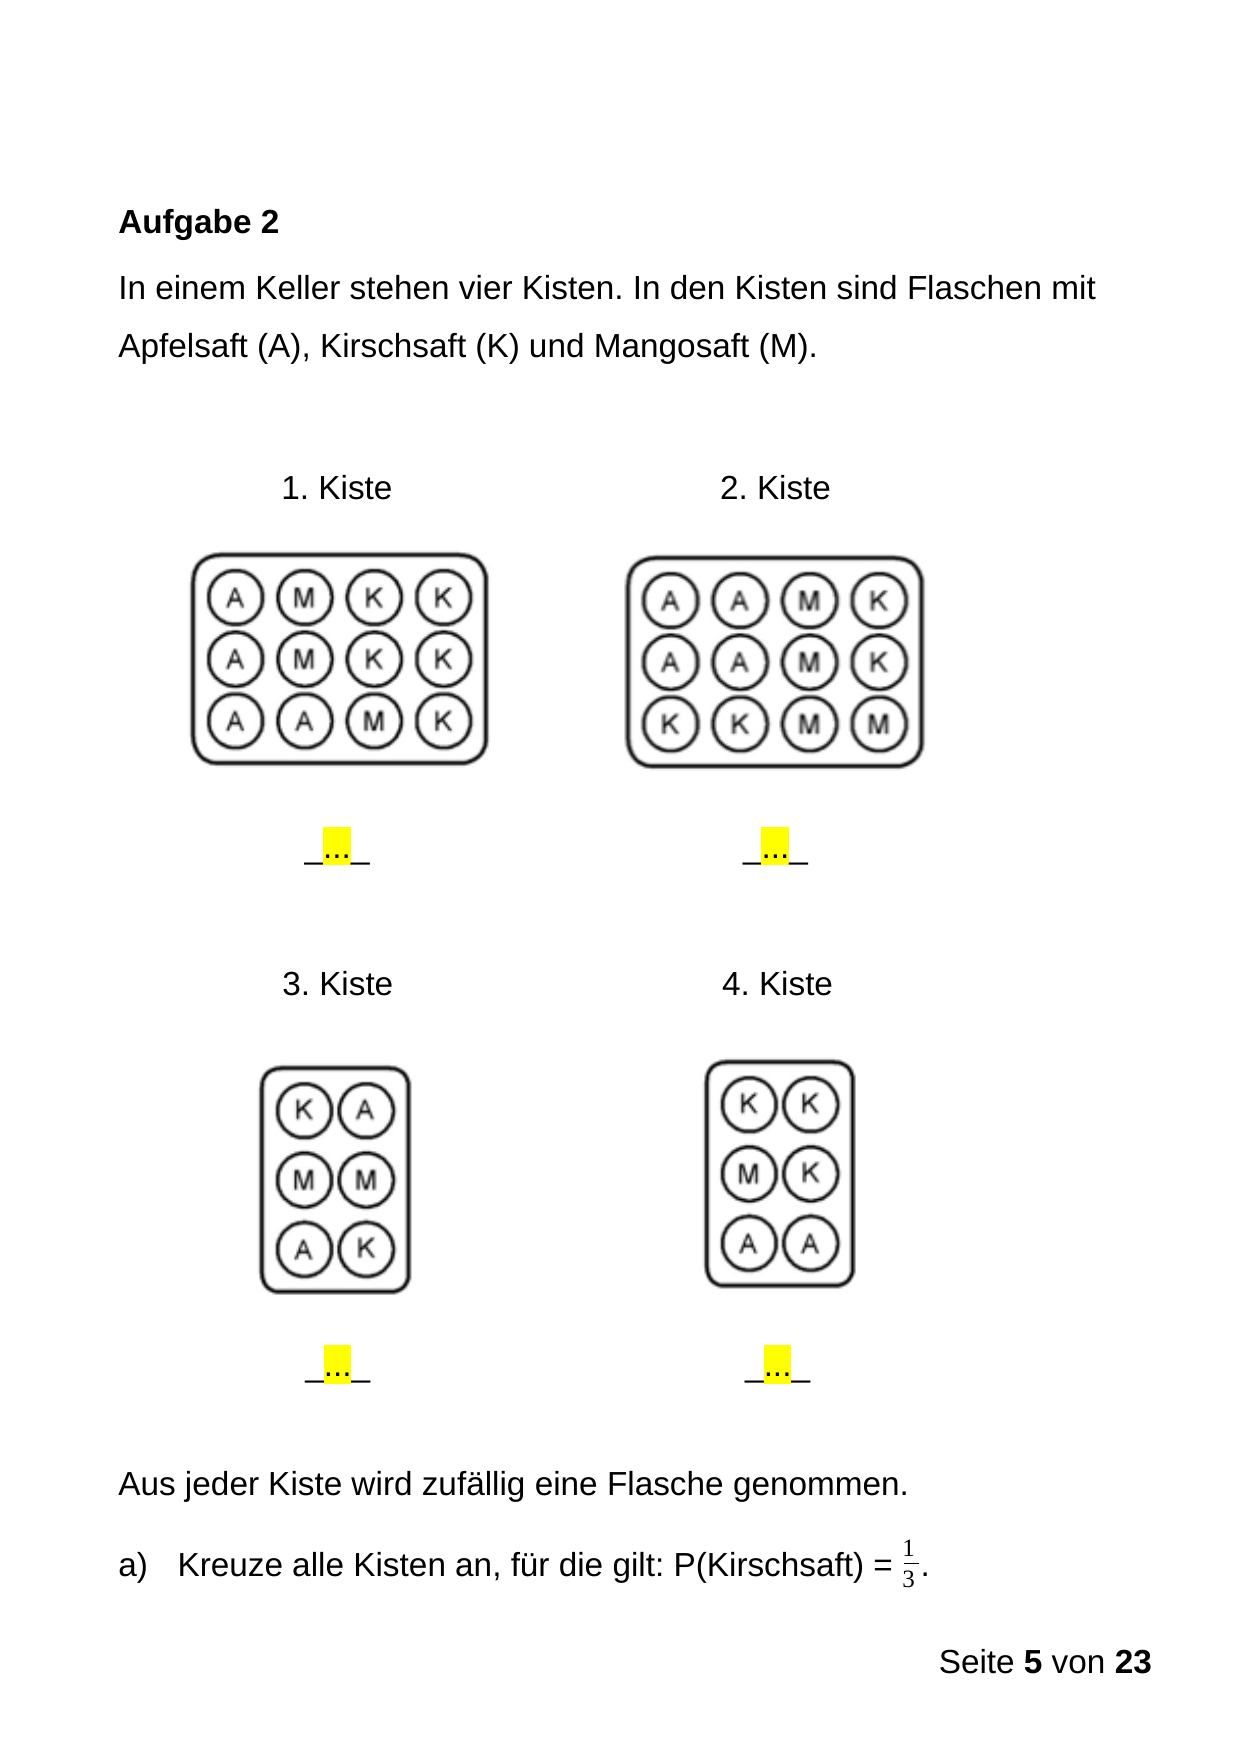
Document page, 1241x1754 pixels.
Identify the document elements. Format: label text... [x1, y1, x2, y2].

table_cell _..._ [556, 809, 994, 883]
table_cell _..._ [118, 1335, 557, 1394]
table_cell _..._ [558, 1335, 997, 1394]
table_header 1. Kiste [118, 466, 556, 509]
table_cell _..._ [118, 809, 556, 883]
table_header 4. Kiste [558, 953, 997, 1014]
table_cell [556, 509, 994, 809]
picture [171, 540, 503, 778]
text Aus jeder Kiste wird zufällig eine Flasche genommen. [118, 1464, 1152, 1503]
list a) Kreuze alle Kisten an, für die gilt: P(Kirschsaft) = . [118, 1534, 1152, 1593]
table_cell [118, 1014, 557, 1335]
table_cell [558, 1014, 997, 1335]
table_header 2. Kiste [556, 466, 994, 509]
text In einem Keller stehen vier Kisten. In den Kisten sind Flaschen mit Apfelsaft (A), Kirschsaft (K) und Mangosaft (M). [118, 268, 1152, 364]
picture [611, 541, 939, 777]
table_header 3. Kiste [118, 953, 557, 1014]
subtitle Aufgabe 2 [118, 202, 1152, 241]
picture [695, 1046, 860, 1303]
table_cell [118, 509, 556, 809]
picture [250, 1048, 425, 1301]
